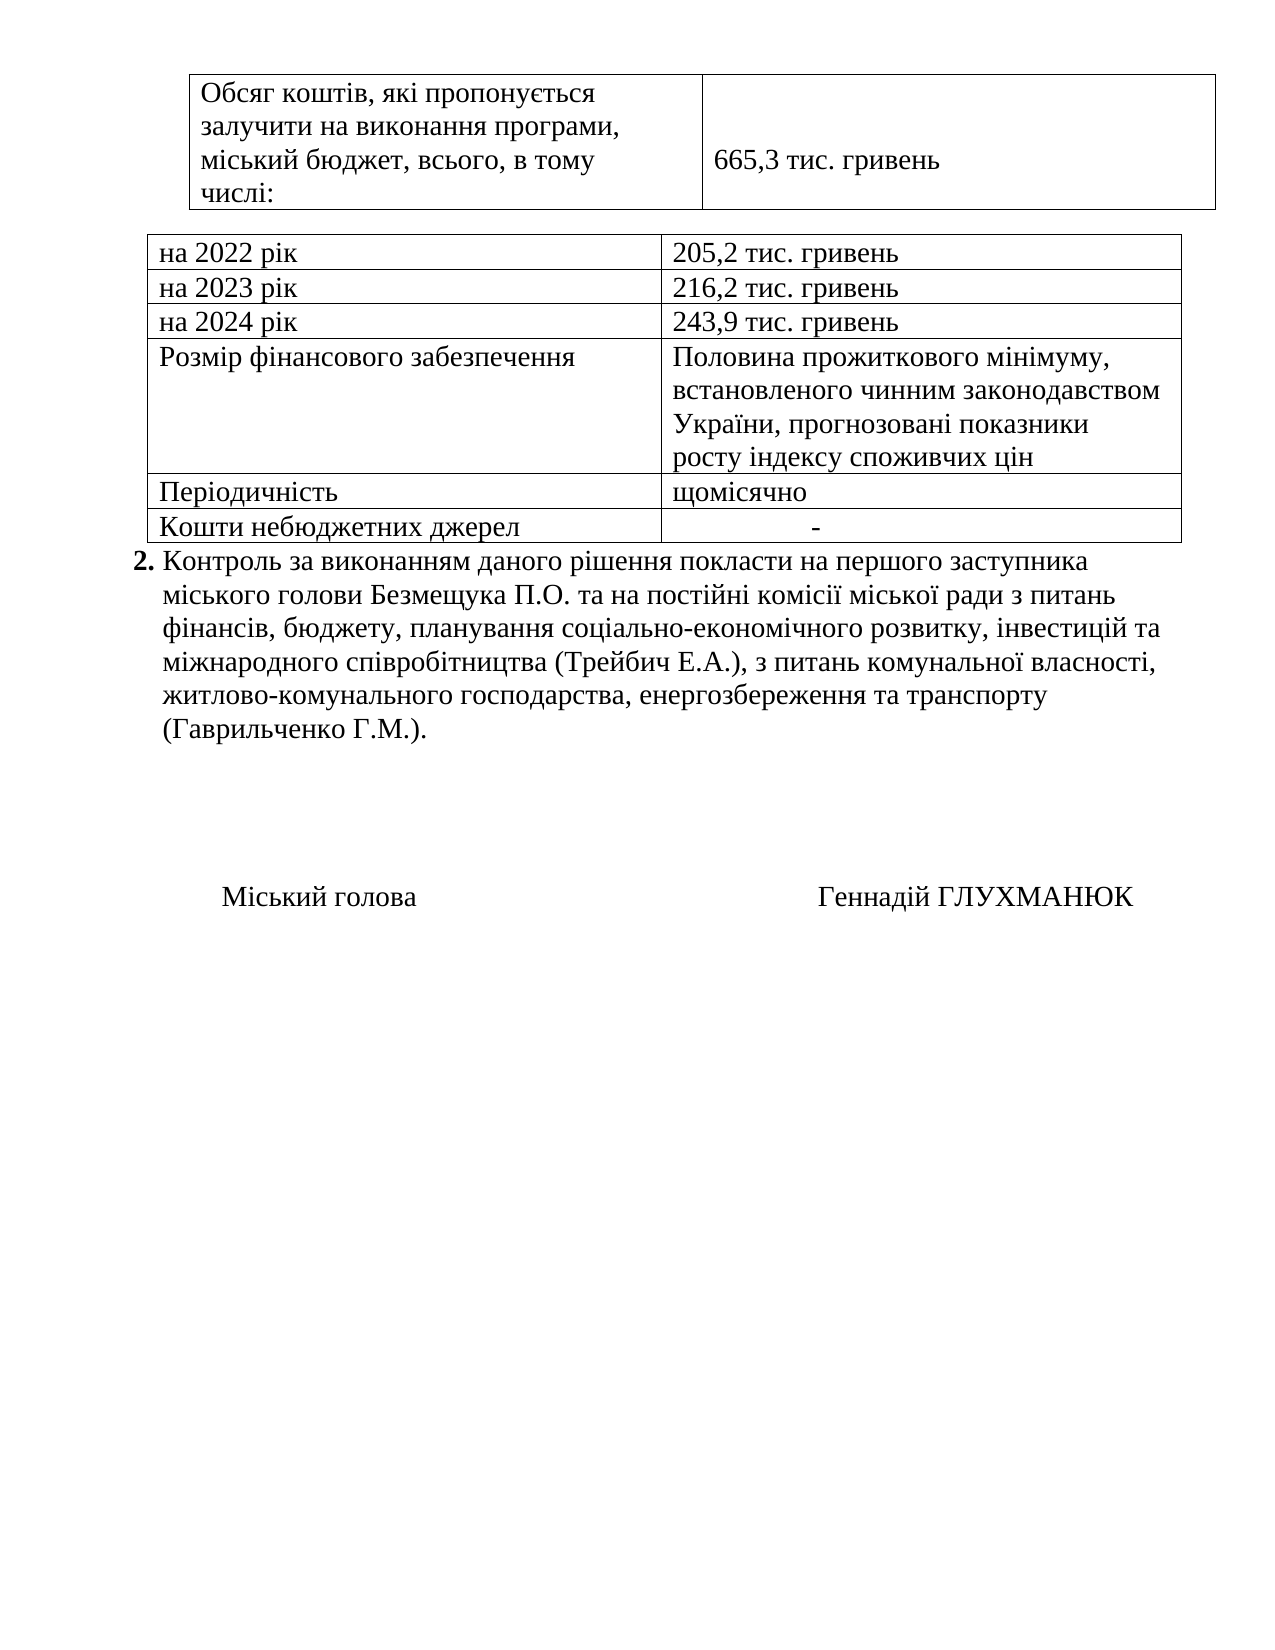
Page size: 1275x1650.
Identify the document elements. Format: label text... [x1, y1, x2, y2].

table_cell 243,9 тис. гривень [662, 304, 1181, 338]
table_cell на 2024 рік [148, 304, 661, 338]
table_cell Обсяг коштів, які пропонується залучити на виконання програми, міський бюджет, всього, в тому числі: [190, 75, 702, 209]
text (Гаврильченко Г.М.). [148, 711, 1216, 744]
table_header 205,2 тис. гривень [662, 235, 1181, 269]
table_cell Половина прожиткового мінімуму, встановленого чинним законодавством України, прогнозовані показники росту індексу споживчих цін [662, 339, 1181, 473]
table_cell Періодичність [148, 474, 661, 508]
table_cell щомісячно [662, 474, 1181, 508]
table_cell 665,3 тис. гривень [703, 75, 1215, 209]
table_cell 216,2 тис. гривень [662, 270, 1181, 303]
table_cell Розмір фінансового забезпечення [148, 339, 661, 473]
table_cell на 2023 рік [148, 270, 661, 303]
text Міський голова Геннадій ГЛУХМАНЮК [148, 879, 1216, 912]
table_cell - [662, 509, 1181, 542]
table_header на 2022 рік [148, 235, 661, 269]
table_cell Кошти небюджетних джерел [148, 509, 661, 542]
list Контроль за виконанням даного рішення покласти на першого заступника [133, 543, 1216, 577]
text міського голови Безмещука П.О. та на постійні комісії міської ради з питань фінансів, бюджету, планування соціально-економічного розвитку, інвестицій та міжнародного співробітництва (Трейбич Е.А.), з питань комунальної власності, житлово-комунального господарства, енергозбереження та транспорту [148, 577, 1216, 711]
